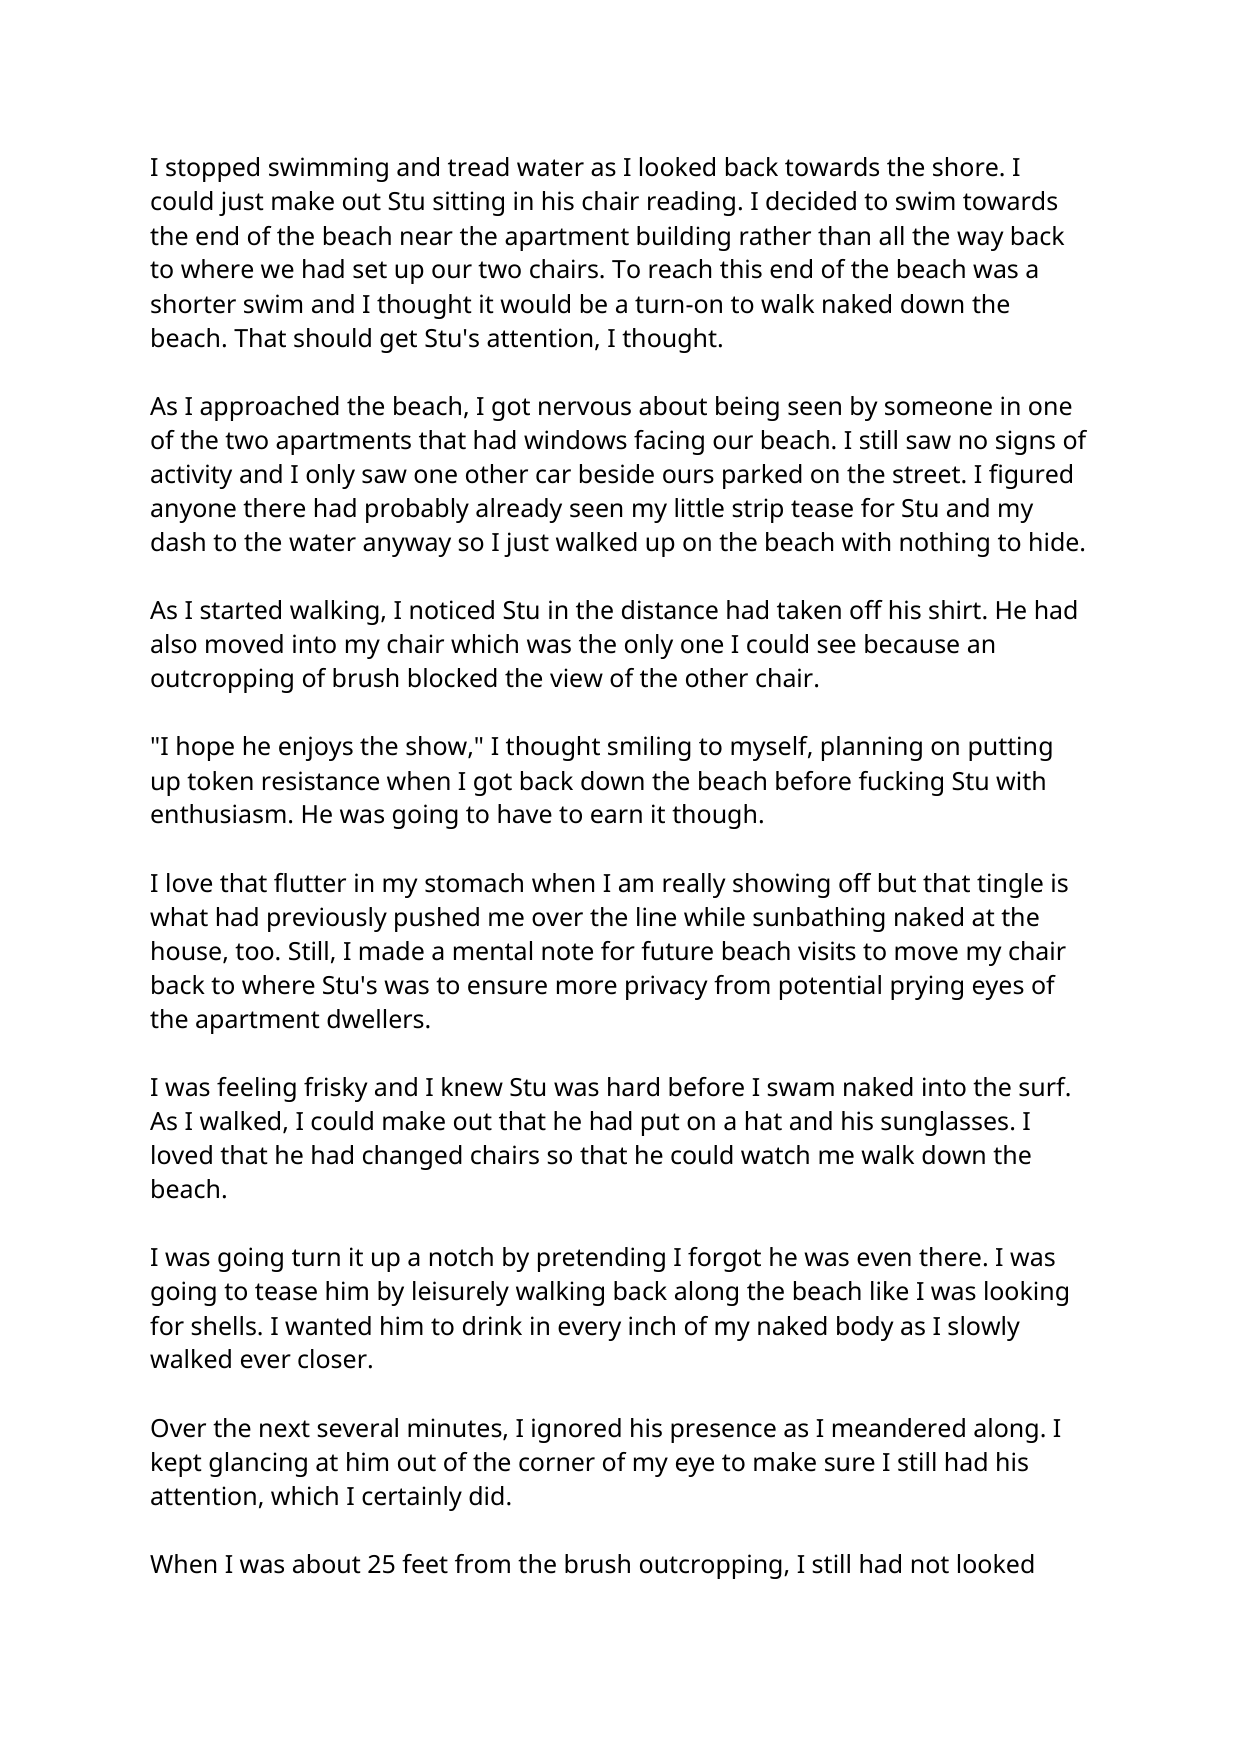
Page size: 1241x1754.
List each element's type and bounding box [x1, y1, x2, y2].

text [150, 150, 1090, 1581]
